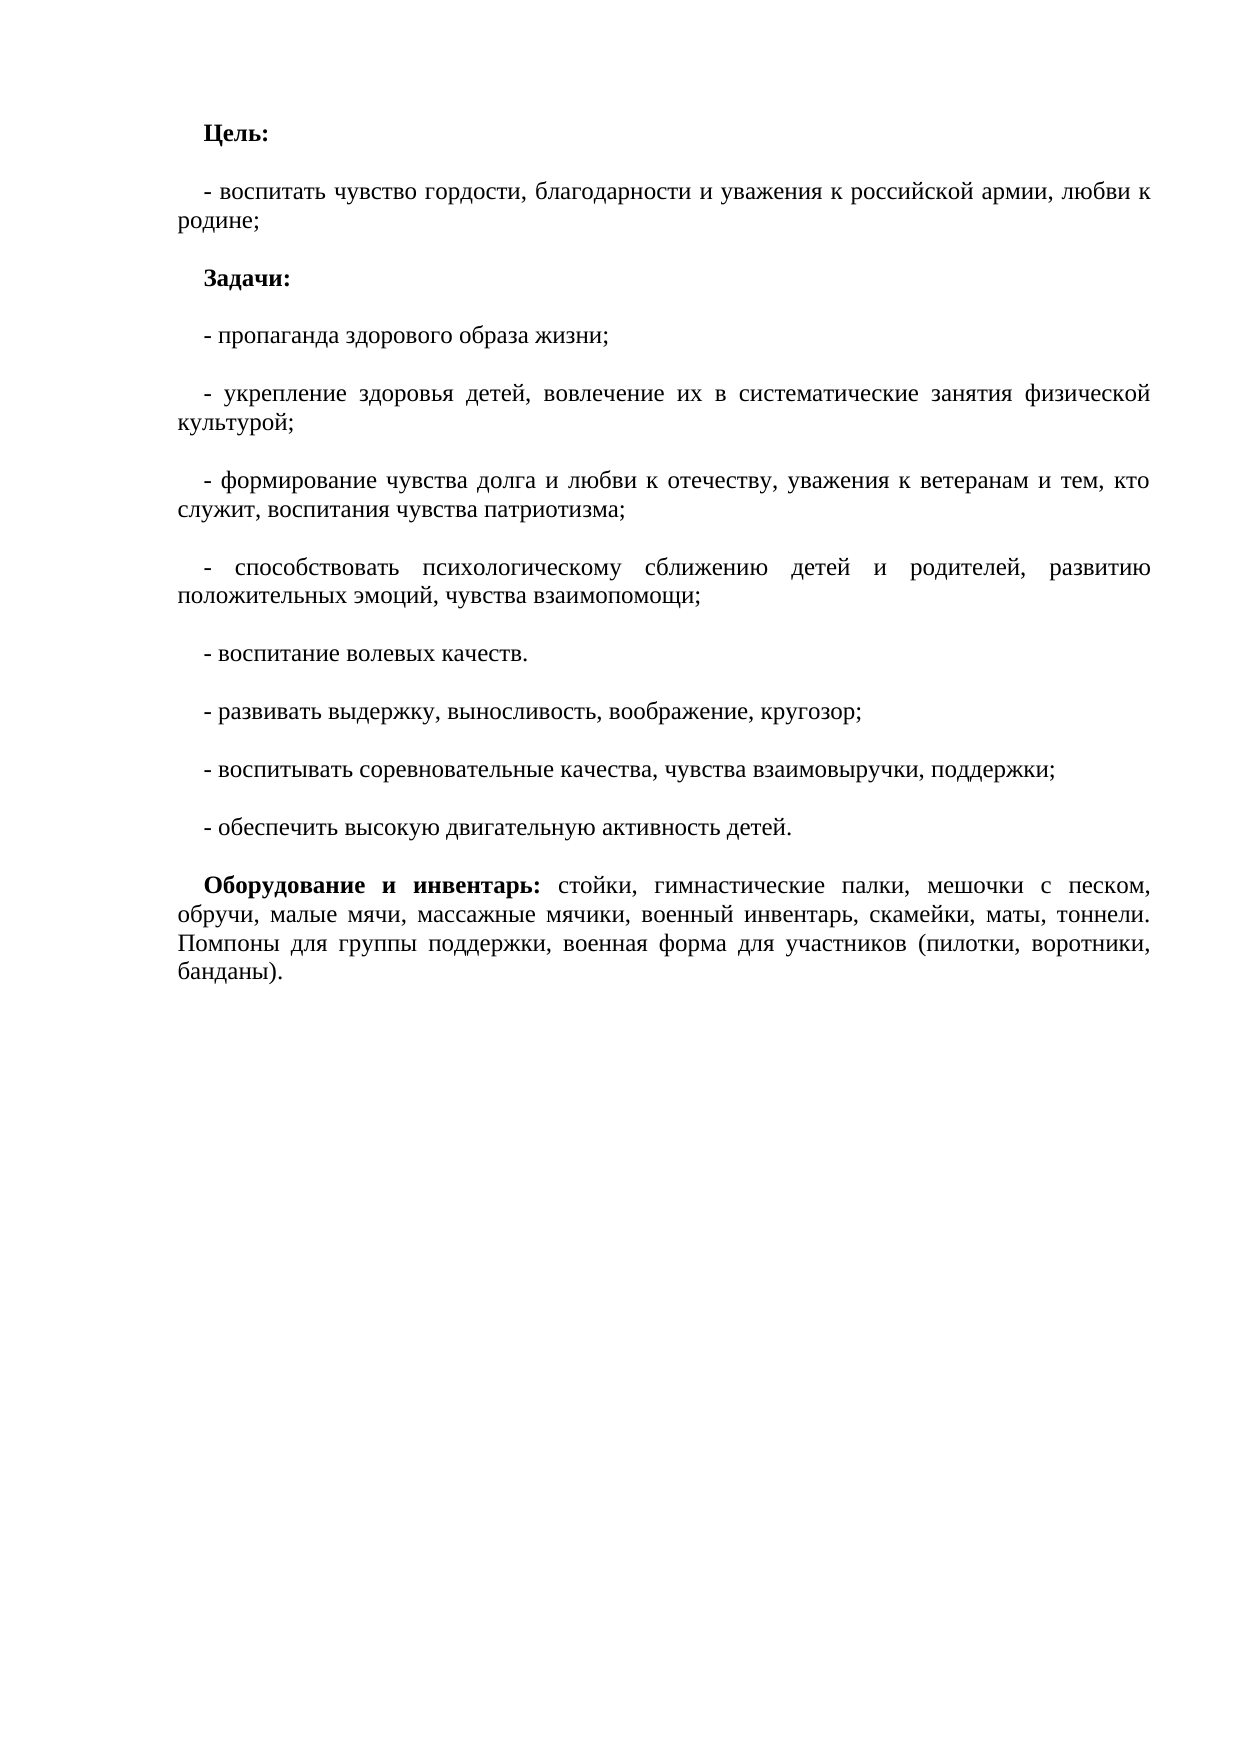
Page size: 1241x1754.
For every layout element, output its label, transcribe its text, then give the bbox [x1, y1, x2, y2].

text - обеспечить высокую двигательную активность детей. [177, 812, 1152, 841]
text - пропаганда здорового образа жизни; [177, 321, 1152, 349]
text - способствовать психологическому сближению детей и родителей, развитию положительных эмоций, чувства взаимопомощи; [177, 552, 1152, 609]
text Задачи: [177, 263, 1152, 291]
text - укрепление здоровья детей, вовлечение их в систематические занятия физической культурой; [177, 378, 1152, 436]
text - формирование чувства долга и любви к отечеству, уважения к ветеранам и тем, кто служит, воспитания чувства патриотизма; [177, 465, 1152, 523]
text - воспитать чувство гордости, благодарности и уважения к российской армии, любви к родине; [177, 176, 1152, 233]
text Цель: [177, 118, 1152, 147]
text Оборудование и инвентарь: стойки, гимнастические палки, мешочки с песком, обручи, малые мячи, массажные мячики, военный инвентарь, скамейки, маты, тоннели. Помпоны для группы поддержки, военная форма для участников (пилотки, воротники, банданы). [177, 870, 1152, 985]
text - воспитание волевых качеств. [177, 638, 1152, 667]
text - воспитывать соревновательные качества, чувства взаимовыручки, поддержки; [177, 754, 1152, 783]
text - развивать выдержку, выносливость, воображение, кругозор; [177, 696, 1152, 725]
